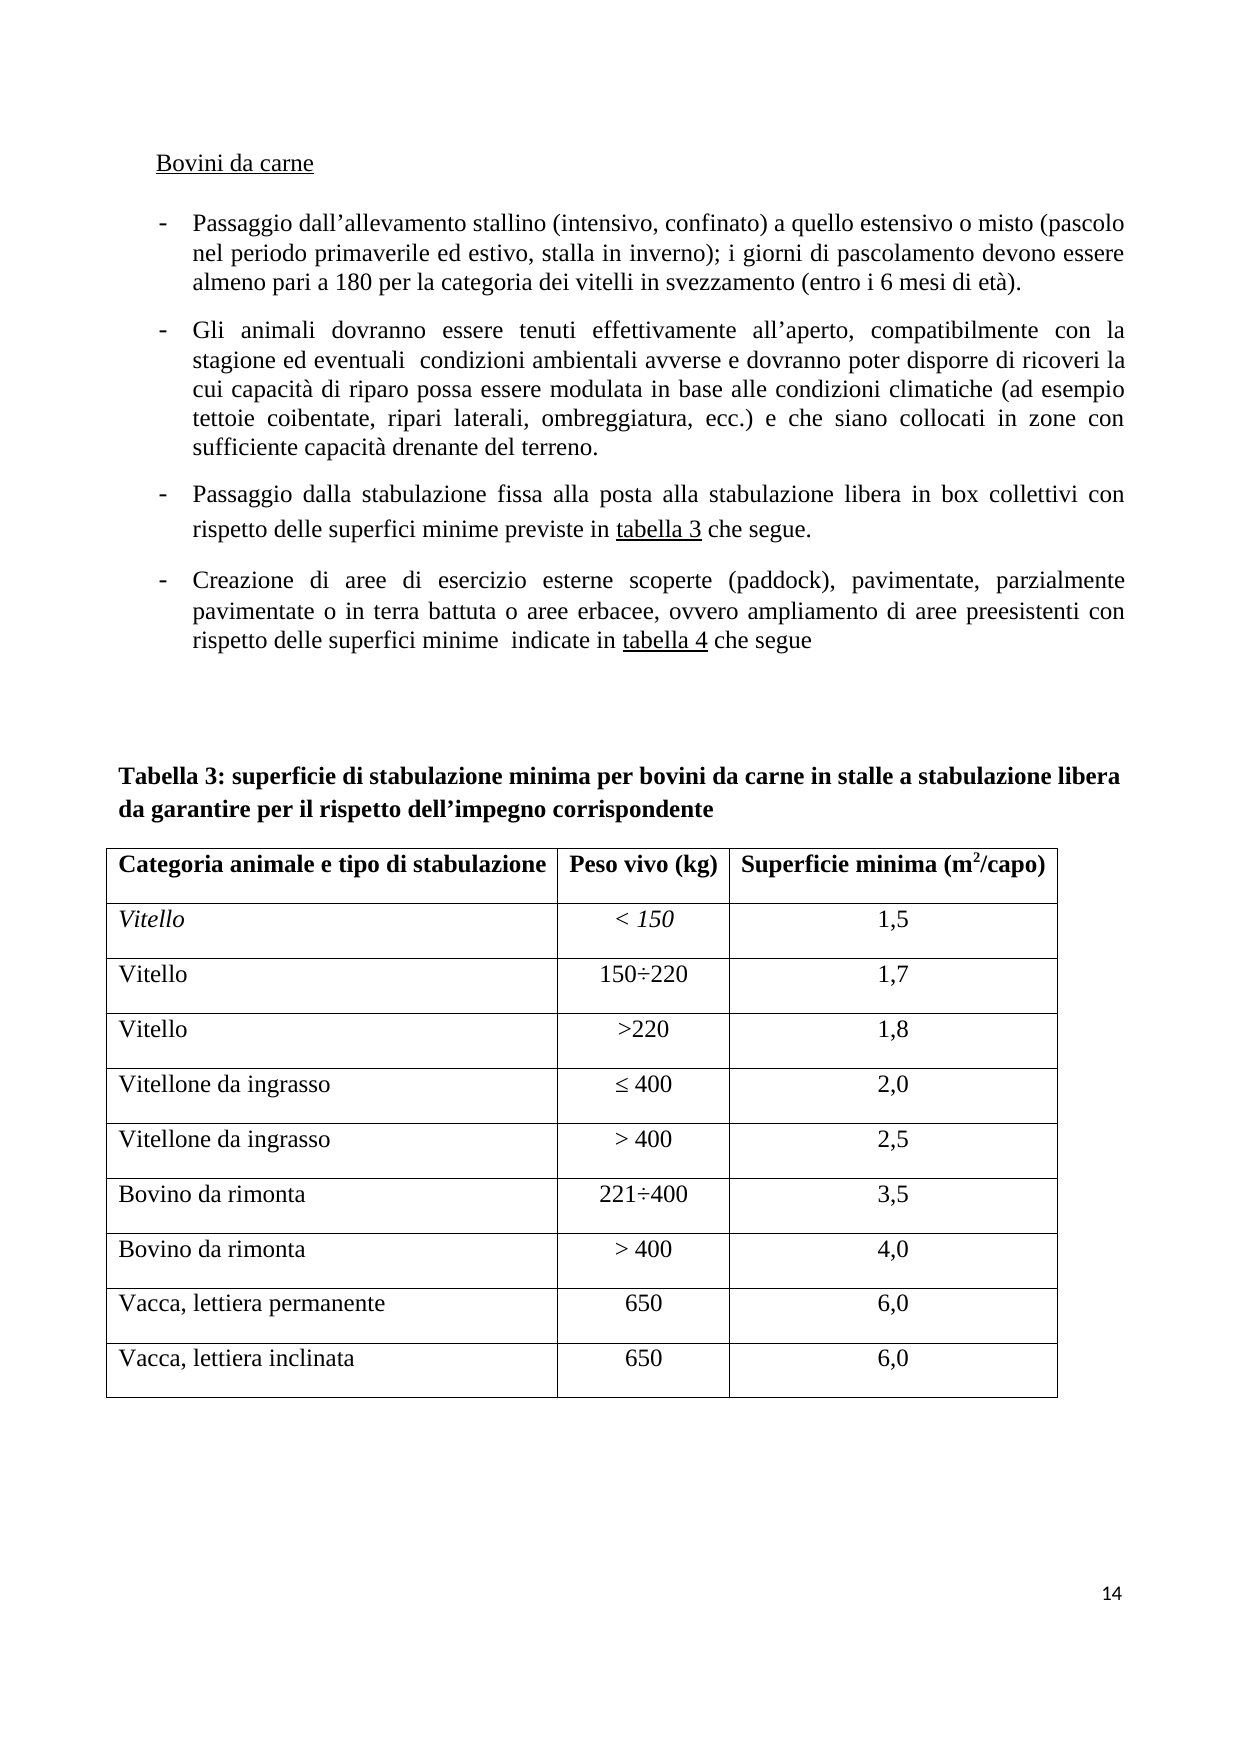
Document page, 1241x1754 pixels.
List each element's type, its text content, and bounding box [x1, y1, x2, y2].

table_cell ≤ 400 [558, 1069, 729, 1123]
table_cell Vitello [107, 1014, 557, 1068]
table_cell 6,0 [730, 1344, 1057, 1397]
table_cell 6,0 [730, 1289, 1057, 1342]
table_cell Vitellone da ingrasso [107, 1069, 557, 1123]
table_cell 1,5 [730, 904, 1057, 958]
table_header Passaggio dall’allevamento stallino (intensivo, confinato) a quello estensivo o misto (pascolo nel periodo primaverile ed estivo, stalla in inverno); i giorni di pascolamento devono essere almeno pari a 180 per la categoria dei vitelli in svezzamento (entro i 6 mesi di età). [107, 201, 1137, 308]
table_cell 3,5 [730, 1179, 1057, 1233]
table_cell 1,8 [730, 1014, 1057, 1068]
table_cell 4,0 [730, 1234, 1057, 1287]
table_header Peso vivo (kg) [558, 849, 729, 903]
table_cell 650 [558, 1289, 729, 1342]
table_cell Bovino da rimonta [107, 1179, 557, 1233]
table_cell > 400 [558, 1234, 729, 1287]
table_cell > 400 [558, 1124, 729, 1178]
table_cell Vacca, lettiera inclinata [107, 1344, 557, 1397]
table_header Superficie minima (m2/capo) [730, 849, 1057, 903]
table_cell Vitellone da ingrasso [107, 1124, 557, 1178]
table_cell 150÷220 [558, 959, 729, 1013]
text Tabella 3: superficie di stabulazione minima per bovini da carne in stalle a stabulazione libera da garantire per il rispetto dell’impegno corrispondente [118, 761, 1122, 823]
table_cell Creazione di aree di esercizio esterne scoperte (paddock), pavimentate, parzialmente pavimentate o in terra battuta o aree erbacee, ovvero ampliamento di aree preesistenti con rispetto delle superfici minime indicate in tabella 4 che segue [107, 559, 1137, 708]
table_cell 221÷400 [558, 1179, 729, 1233]
table_cell Bovino da rimonta [107, 1234, 557, 1287]
text Bovini da carne [156, 148, 1122, 176]
table_cell 1,7 [730, 959, 1057, 1013]
table_cell 650 [558, 1344, 729, 1397]
table_cell Vitello [107, 959, 557, 1013]
table_cell Vitello [107, 904, 557, 958]
table_cell 2,0 [730, 1069, 1057, 1123]
table_cell 2,5 [730, 1124, 1057, 1178]
table_cell Passaggio dalla stabulazione fissa alla posta alla stabulazione libera in box collettivi con rispetto delle superfici minime previste in tabella 3 che segue. [107, 473, 1137, 559]
table_cell Vacca, lettiera permanente [107, 1289, 557, 1342]
table_header Categoria animale e tipo di stabulazione [107, 849, 557, 903]
table_cell >220 [558, 1014, 729, 1068]
table_cell Gli animali dovranno essere tenuti effettivamente all’aperto, compatibilmente con la stagione ed eventuali condizioni ambientali avverse e dovranno poter disporre di ricoveri la cui capacità di riparo possa essere modulata in base alle condizioni climatiche (ad esempio tettoie coibentate, ripari laterali, ombreggiatura, ecc.) e che siano collocati in zone con sufficiente capacità drenante del terreno. [107, 309, 1137, 473]
table_cell < 150 [558, 904, 729, 958]
